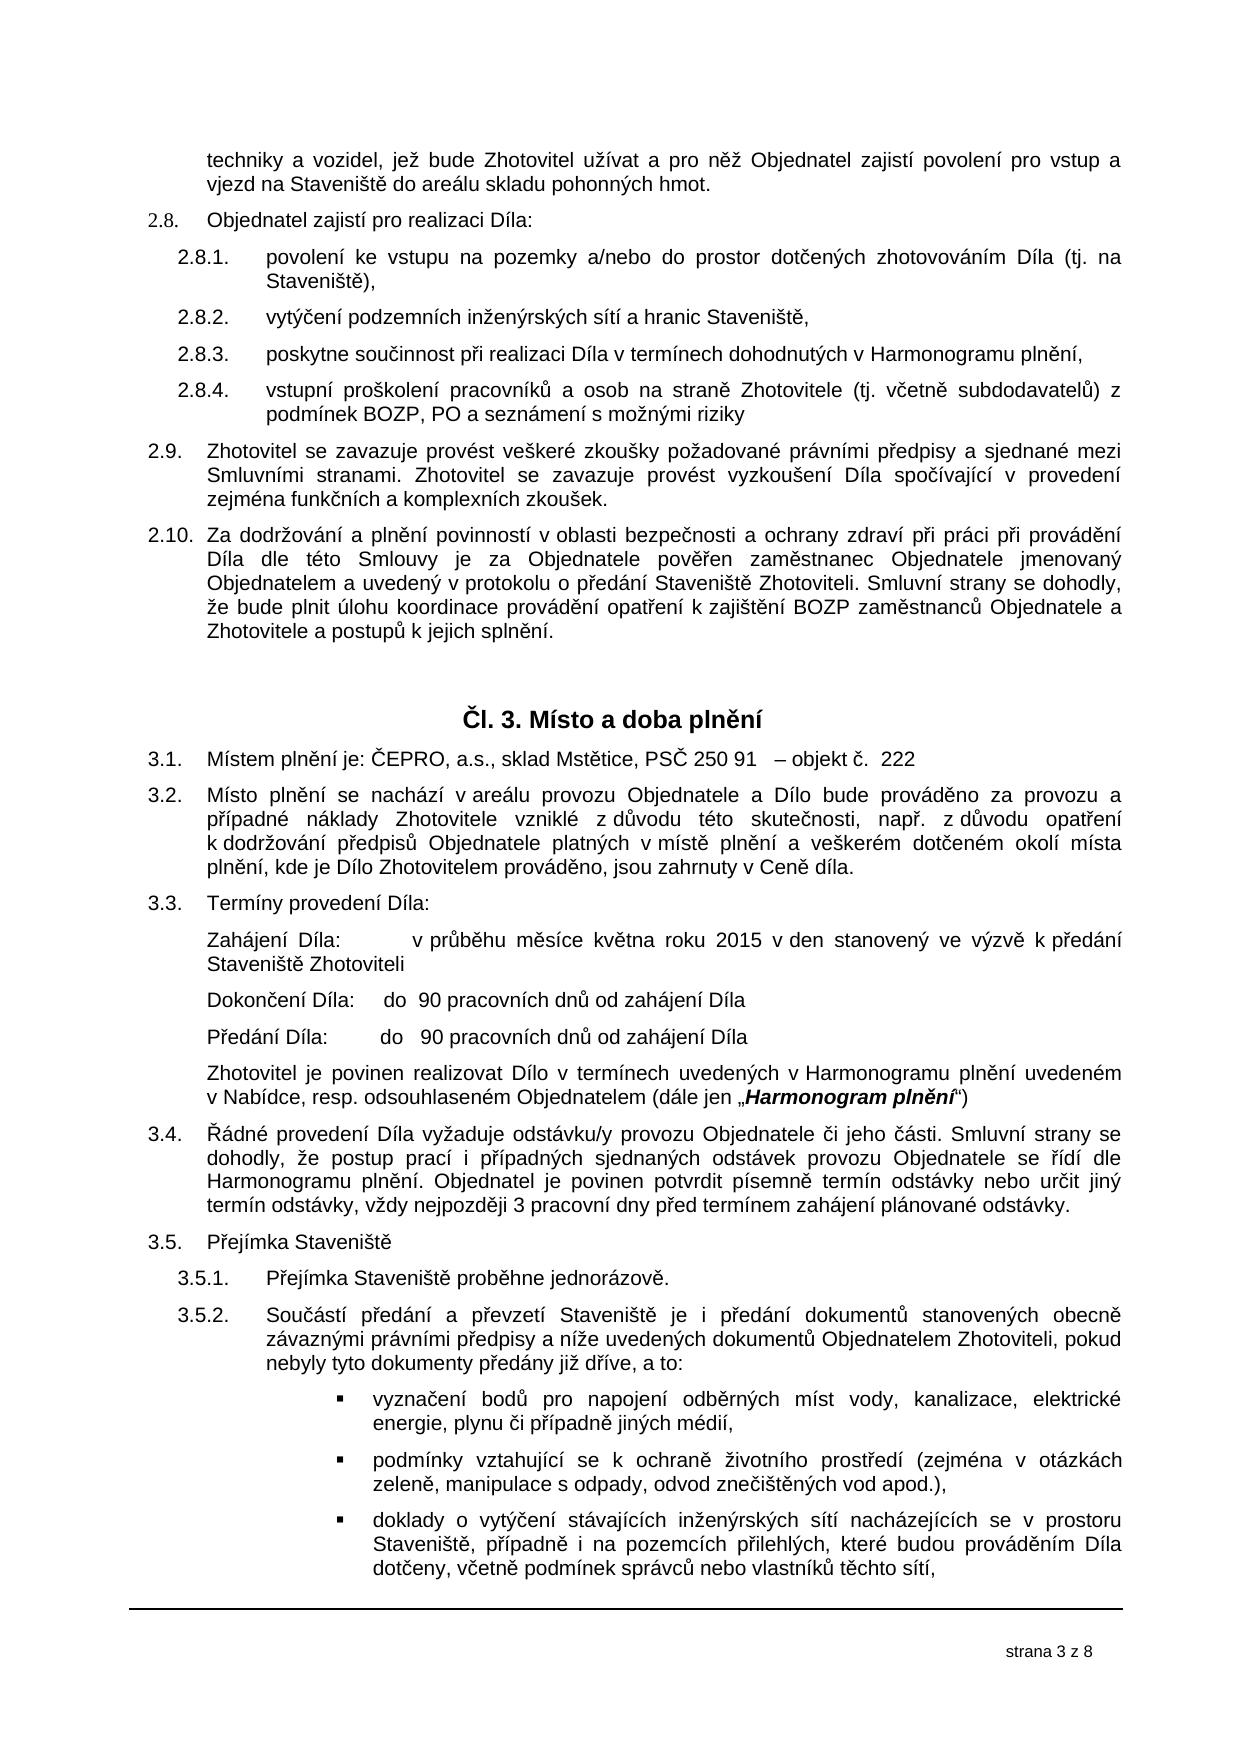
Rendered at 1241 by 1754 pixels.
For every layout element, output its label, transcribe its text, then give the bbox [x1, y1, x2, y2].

list vyznačení bodů pro napojení odběrných míst vody, kanalizace, elektrické energie, plynu či případně jiných médií, [335, 1387, 1122, 1435]
list Zhotovitel je povinen realizovat Dílo v termínech uvedených v Harmonogramu plnění uvedeném v Nabídce, resp. odsouhlaseném Objednatelem (dále jen „Harmonogram plnění“) [207, 1061, 1122, 1109]
text povolení ke vstupu na pozemky a/nebo do prostor dotčených zhotovováním Díla (tj. na Staveniště), [177, 245, 1122, 293]
text poskytne součinnost při realizaci Díla v termínech dohodnutých v Harmonogramu plnění, [177, 342, 1122, 366]
text Místem plnění je: ČEPRO, a.s., sklad Mstětice, PSČ 250 91 – objekt č. 222 [148, 746, 1122, 770]
text Místo plnění se nachází v areálu provozu Objednatele a Dílo bude prováděno za provozu a případné náklady Zhotovitele vzniklé z důvodu této skutečnosti, např. z důvodu opatření k dodržování předpisů Objednatele platných v místě plnění a veškerém dotčeném okolí místa plnění, kde je Dílo Zhotovitelem prováděno, jsou zahrnuty v Ceně díla. [148, 783, 1122, 879]
text Místo a doba plnění [102, 705, 1122, 734]
text Objednatel zajistí pro realizaci Díla: [148, 208, 1122, 232]
list podmínky vztahující se k ochraně životního prostředí (zejména v otázkách zeleně, manipulace s odpady, odvod znečištěných vod apod.), [335, 1447, 1122, 1496]
text Termíny provedení Díla: [148, 891, 1122, 915]
list Předání Díla: do 90 pracovních dnů od zahájení Díla [207, 1024, 1122, 1048]
text Součástí předání a převzetí Staveniště je i předání dokumentů stanovených obecně závaznými právními předpisy a níže uvedených dokumentů Objednatelem Zhotoviteli, pokud nebyly tyto dokumenty předány již dříve, a to: [177, 1303, 1122, 1374]
list Dokončení Díla: do 90 pracovních dnů od zahájení Díla [207, 988, 1122, 1012]
text Zhotovitel se zavazuje provést veškeré zkoušky požadované právními předpisy a sjednané mezi Smluvními stranami. Zhotovitel se zavazuje provést vyzkoušení Díla spočívající v provedení zejména funkčních a komplexních zkoušek. [148, 438, 1122, 510]
list doklady o vytýčení stávajících inženýrských sítí nacházejících se v prostoru Staveniště, případně i na pozemcích přilehlých, které budou prováděním Díla dotčeny, včetně podmínek správců nebo vlastníků těchto sítí, [335, 1508, 1122, 1580]
text vytýčení podzemních inženýrských sítí a hranic Staveniště, [177, 305, 1122, 329]
text Za dodržování a plnění povinností v oblasti bezpečnosti a ochrany zdraví při práci při provádění Díla dle této Smlouvy je za Objednatele pověřen zaměstnanec Objednatele jmenovaný Objednatelem a uvedený v protokolu o předání Staveniště Zhotoviteli. Smluvní strany se dohodly, že bude plnit úlohu koordinace provádění opatření k zajištění BOZP zaměstnanců Objednatele a Zhotovitele a postupů k jejich splnění. [148, 523, 1122, 643]
text Přejímka Staveniště [148, 1230, 1122, 1254]
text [148, 148, 1122, 196]
text vstupní proškolení pracovníků a osob na straně Zhotovitele (tj. včetně subdodavatelů) z podmínek BOZP, PO a seznámení s možnými riziky [177, 378, 1122, 426]
text Přejímka Staveniště proběhne jednorázově. [177, 1266, 1122, 1290]
list Zahájení Díla: v průběhu měsíce května roku 2015 v den stanovený ve výzvě k předání Staveniště Zhotoviteli [207, 928, 1122, 976]
text Řádné provedení Díla vyžaduje odstávku/y provozu Objednatele či jeho části. Smluvní strany se dohodly, že postup prací i případných sjednaných odstávek provozu Objednatele se řídí dle Harmonogramu plnění. Objednatel je povinen potvrdit písemně termín odstávky nebo určit jiný termín odstávky, vždy nejpozději 3 pracovní dny před termínem zahájení plánované odstávky. [148, 1121, 1122, 1217]
